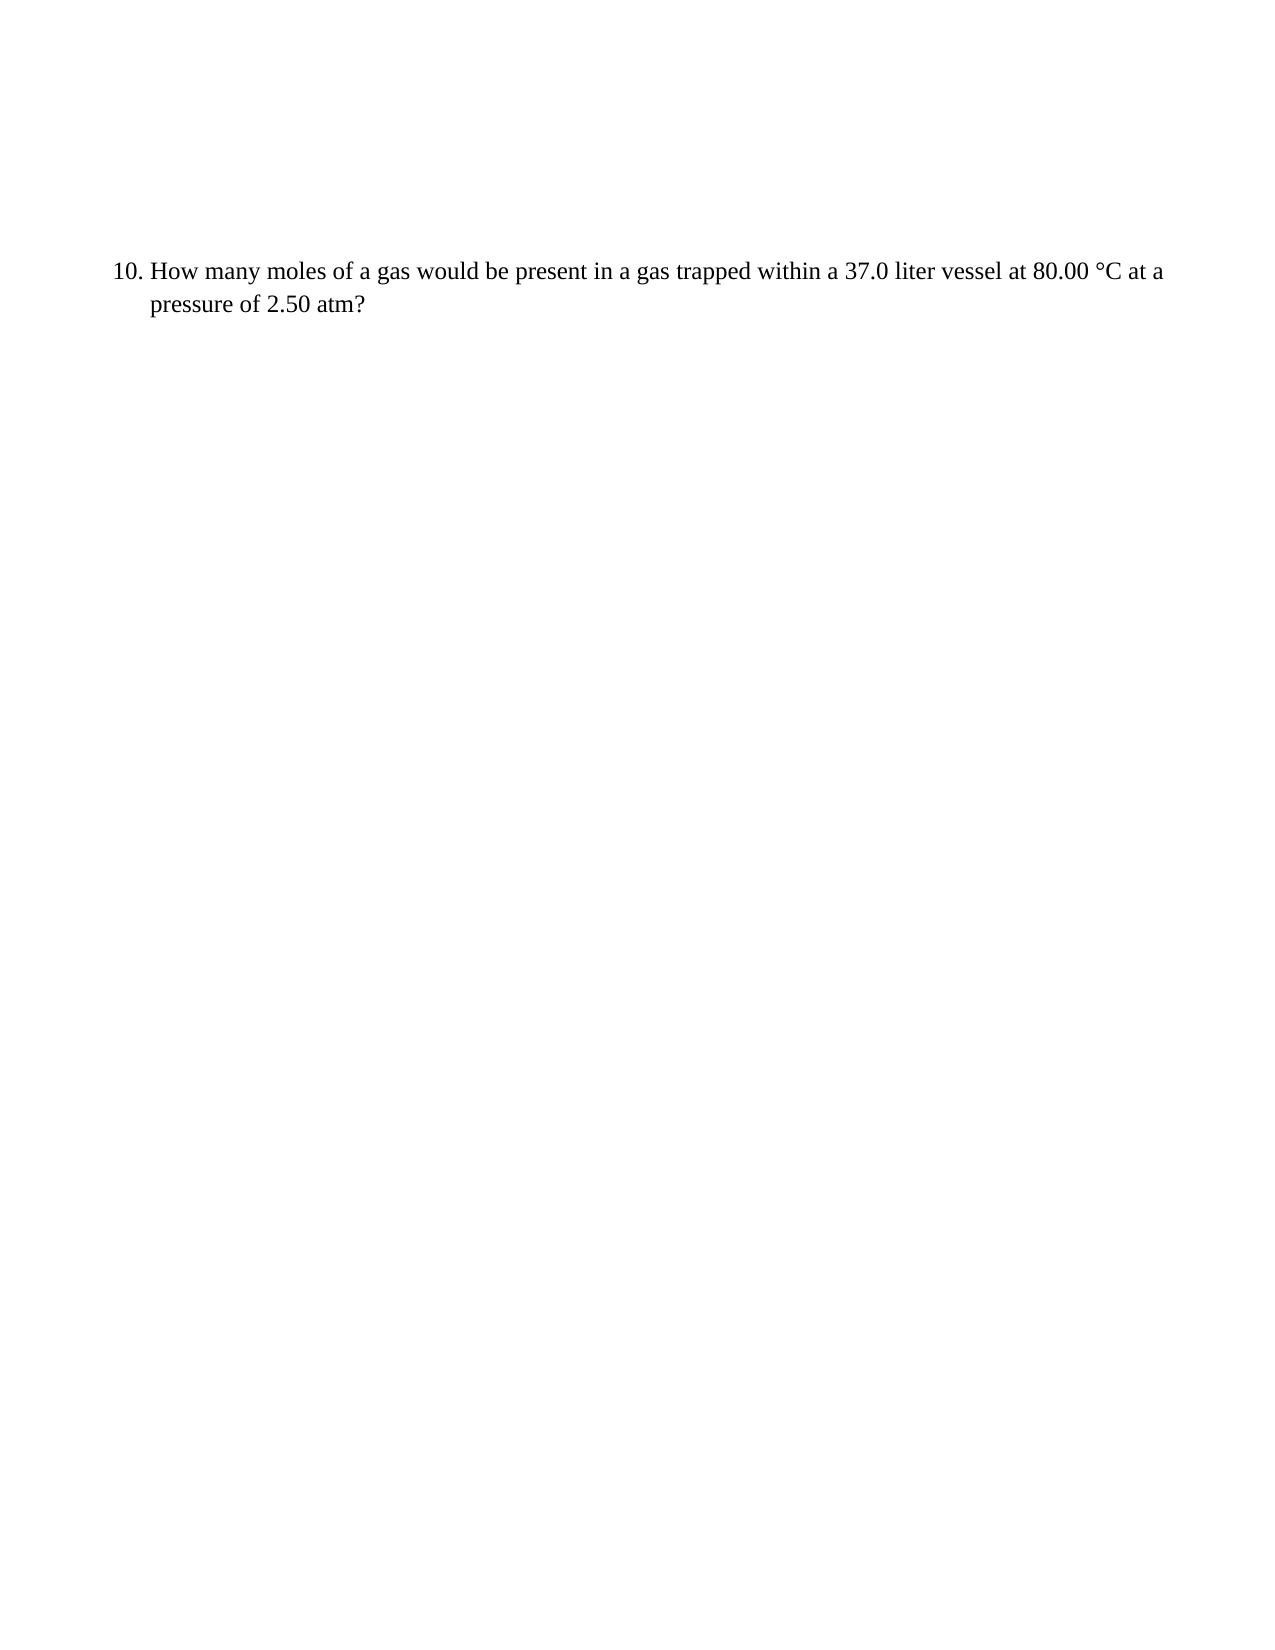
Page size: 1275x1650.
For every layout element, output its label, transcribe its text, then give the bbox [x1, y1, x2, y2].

list How many moles of a gas would be present in a gas trapped within a 37.0 liter vessel at 80.00 °C at a pressure of 2.50 atm? [112, 256, 1200, 318]
